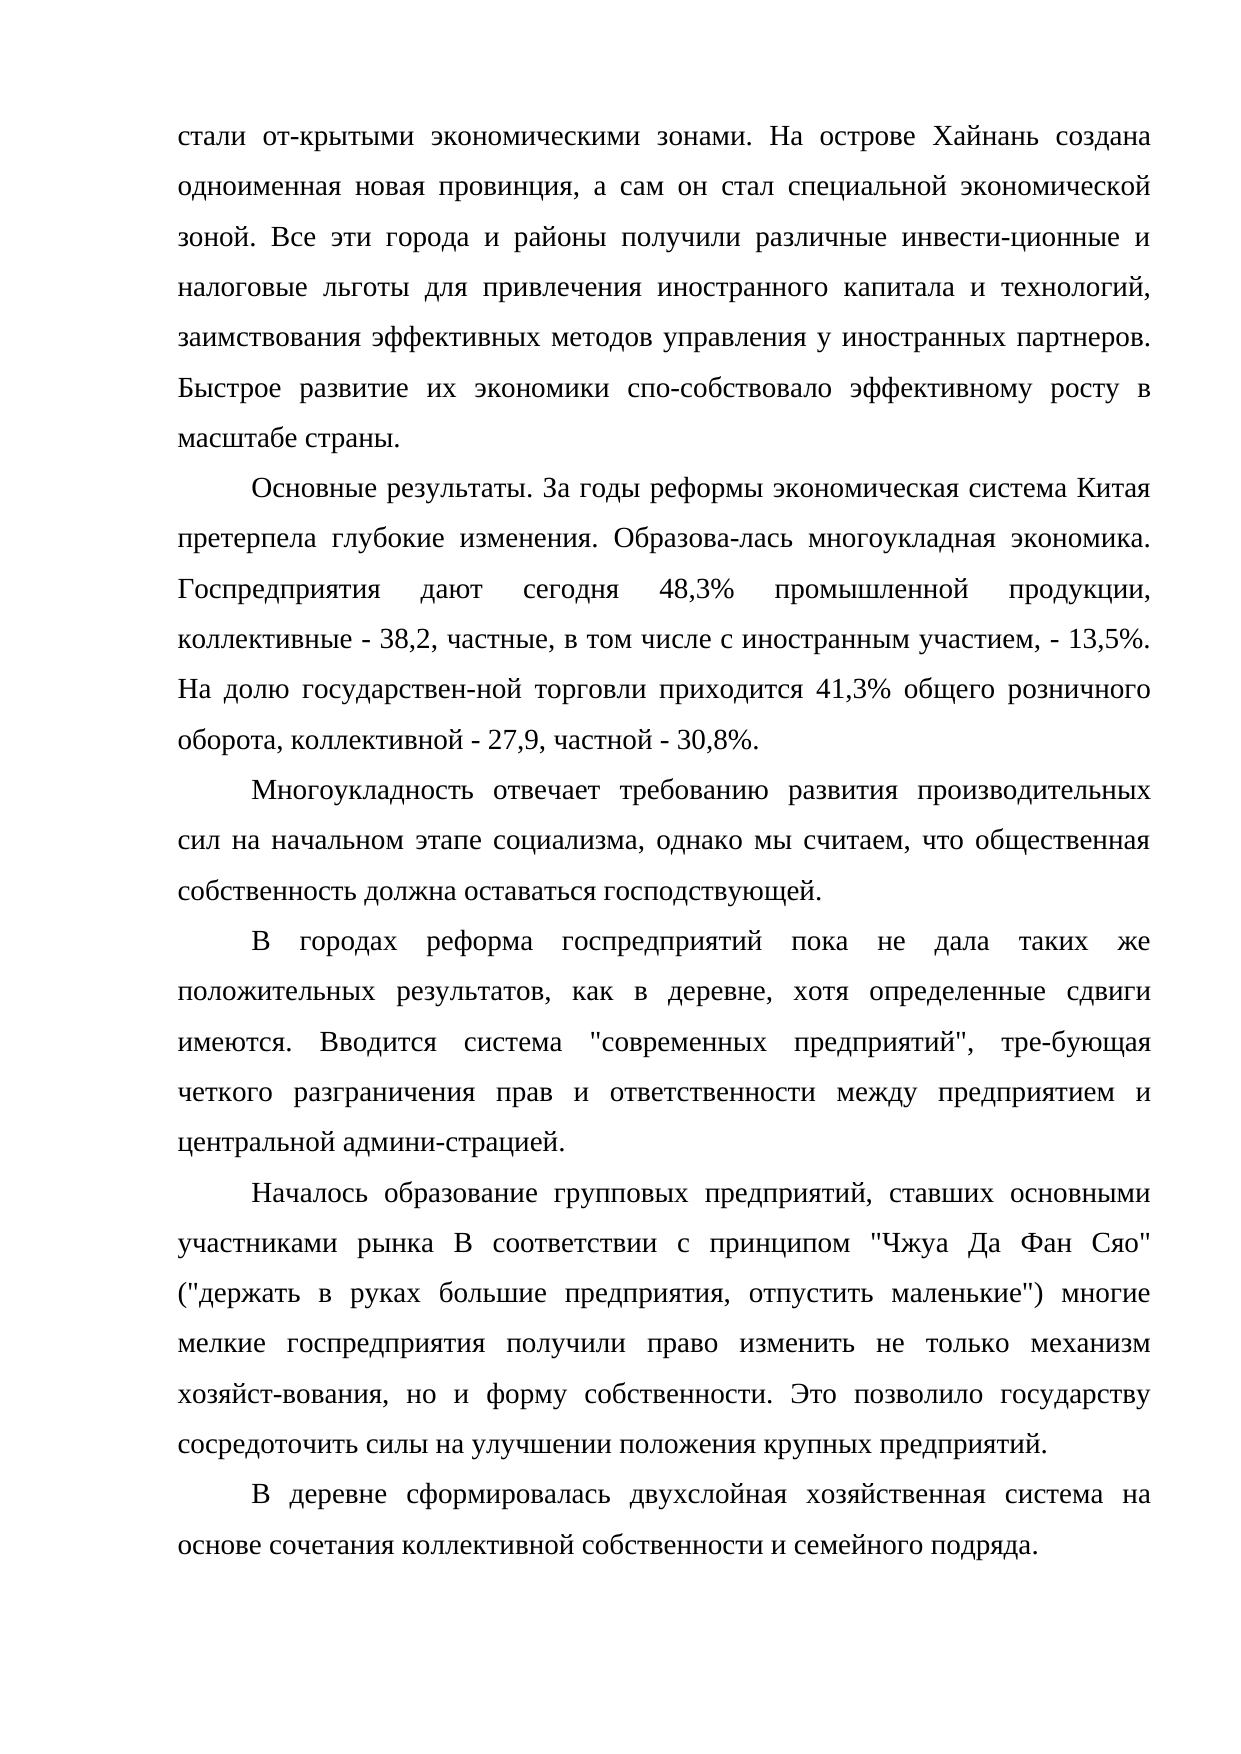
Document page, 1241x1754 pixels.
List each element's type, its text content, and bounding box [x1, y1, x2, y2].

text Началось образование групповых предприятий, ставших основными участниками рынка В соответствии с принципом "Чжуа Да Фан Сяо" ("держать в руках большие предприятия, отпустить маленькие") многие мелкие госпредприятия получили право изменить не только механизм хозяйст-вования, но и форму собственности. Это позволило государству сосредоточить силы на улучшении положения крупных предприятий. [177, 1175, 1152, 1460]
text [177, 118, 1152, 453]
text В городах реформа госпредприятий пока не дала таких же положительных результатов, как в деревне, хотя определенные сдвиги имеются. Вводится система "современных предприятий", тре-бующая четкого разграничения прав и ответственности между предприятием и центральной админи-страцией. [177, 923, 1152, 1158]
text В деревне сформировалась двухслойная хозяйственная система на основе сочетания коллективной собственности и семейного подряда. [177, 1477, 1152, 1560]
text Многоукладность отвечает требованию развития производительных сил на начальном этапе социализма, однако мы считаем, что общественная собственность должна оставаться господствующей. [177, 772, 1152, 906]
text Основные результаты. За годы реформы экономическая система Китая претерпела глубокие изменения. Образова-лась многоукладная экономика. Госпредприятия дают сегодня 48,3% промышленной продукции, коллективные - 38,2, частные, в том числе с иностранным участием, - 13,5%. На долю государствен-ной торговли приходится 41,3% общего розничного оборота, коллективной - 27,9, частной - 30,8%. [177, 470, 1152, 755]
